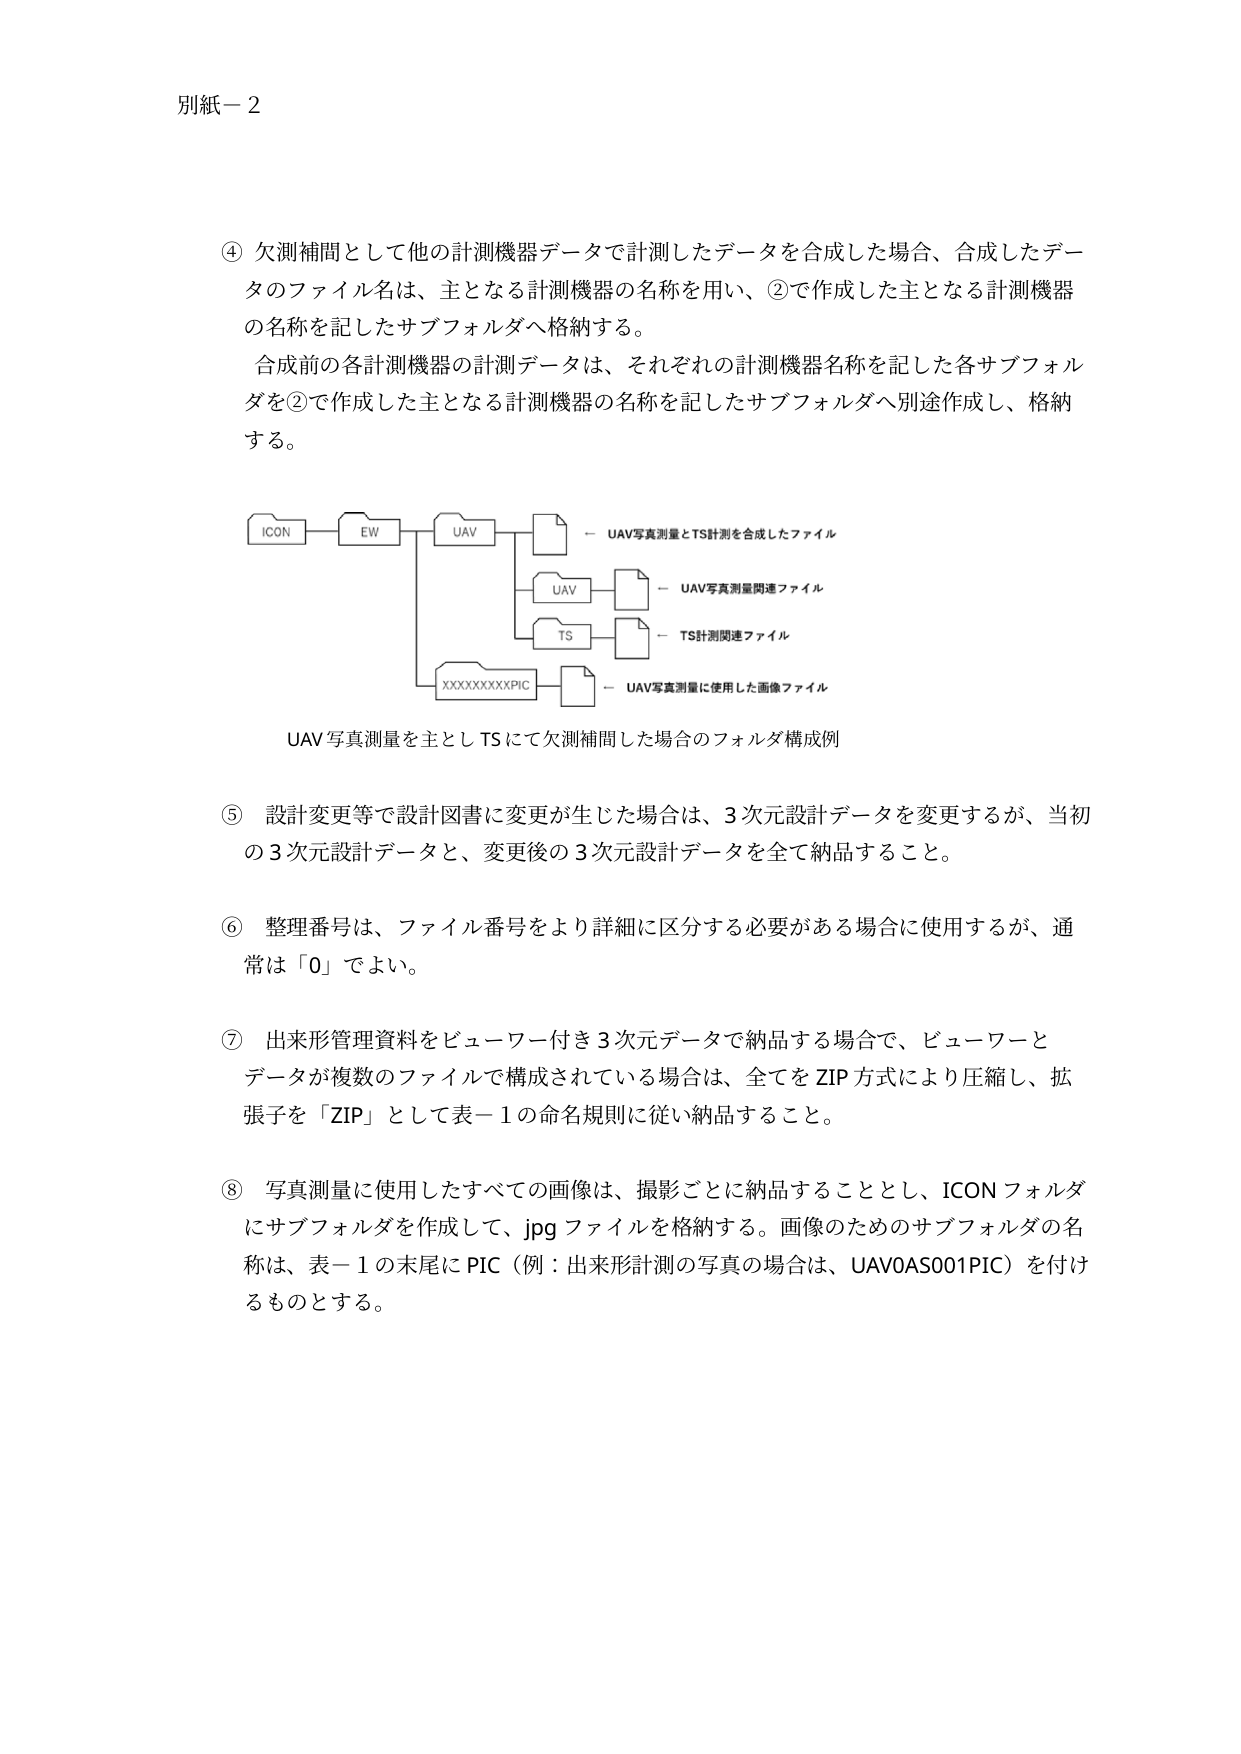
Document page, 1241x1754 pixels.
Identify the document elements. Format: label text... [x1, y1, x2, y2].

text ⑤ 設計変更等で設計図書に変更が生じた場合は、3次元設計データを変更するが、当初の3次元設計データと、変更後の3次元設計データを全て納品すること。 [177, 795, 1092, 870]
picture [237, 506, 848, 711]
text UAV写真測量を主としTSにて欠測補間した場合のフォルダ構成例 [177, 720, 1092, 758]
text ⑧ 写真測量に使用したすべての画像は、撮影ごとに納品することとし、ICONフォルダにサブフォルダを作成して、jpgファイルを格納する。画像のためのサブフォルダの名称は、表－１の末尾にPIC（例：出来形計測の写真の場合は、UAV0AS001PIC）を付けるものとする。 [177, 1170, 1092, 1320]
text ⑥ 整理番号は、ファイル番号をより詳細に区分する必要がある場合に使用するが、通常は「0」でよい。 [177, 908, 1092, 983]
text ⑦ 出来形管理資料をビューワー付き3次元データで納品する場合で、ビューワーとデータが複数のファイルで構成されている場合は、全てをZIP方式により圧縮し、拡張子を「ZIP」として表－１の命名規則に従い納品すること。 [177, 1020, 1092, 1133]
text 合成前の各計測機器の計測データは、それぞれの計測機器名称を記した各サブフォルダを②で作成した主となる計測機器の名称を記したサブフォルダへ別途作成し、格納する。 [177, 345, 1092, 458]
text ④ 欠測補間として他の計測機器データで計測したデータを合成した場合、合成したデータのファイル名は、主となる計測機器の名称を用い、②で作成した主となる計測機器の名称を記したサブフォルダへ格納する。 [177, 233, 1092, 345]
